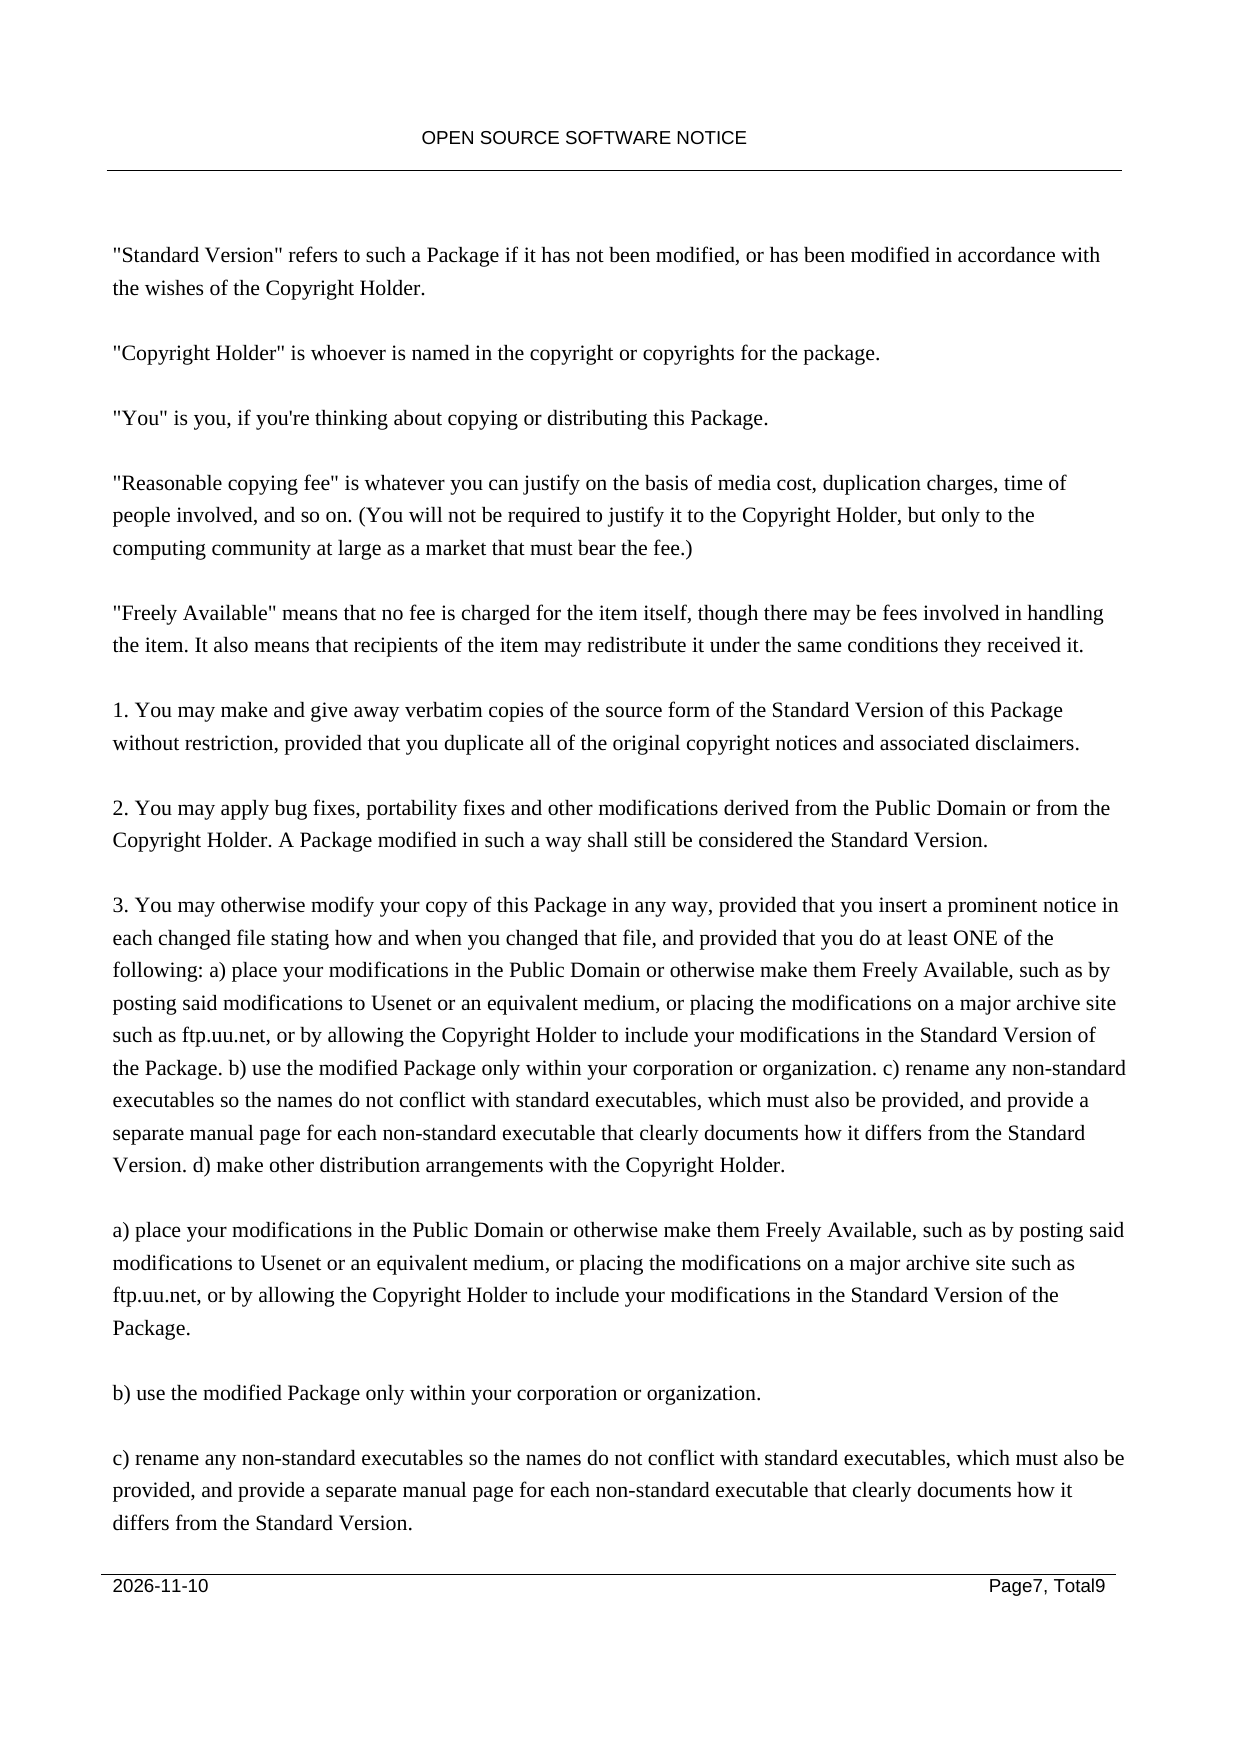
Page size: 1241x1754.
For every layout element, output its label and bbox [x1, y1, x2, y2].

text [112, 206, 1128, 1539]
